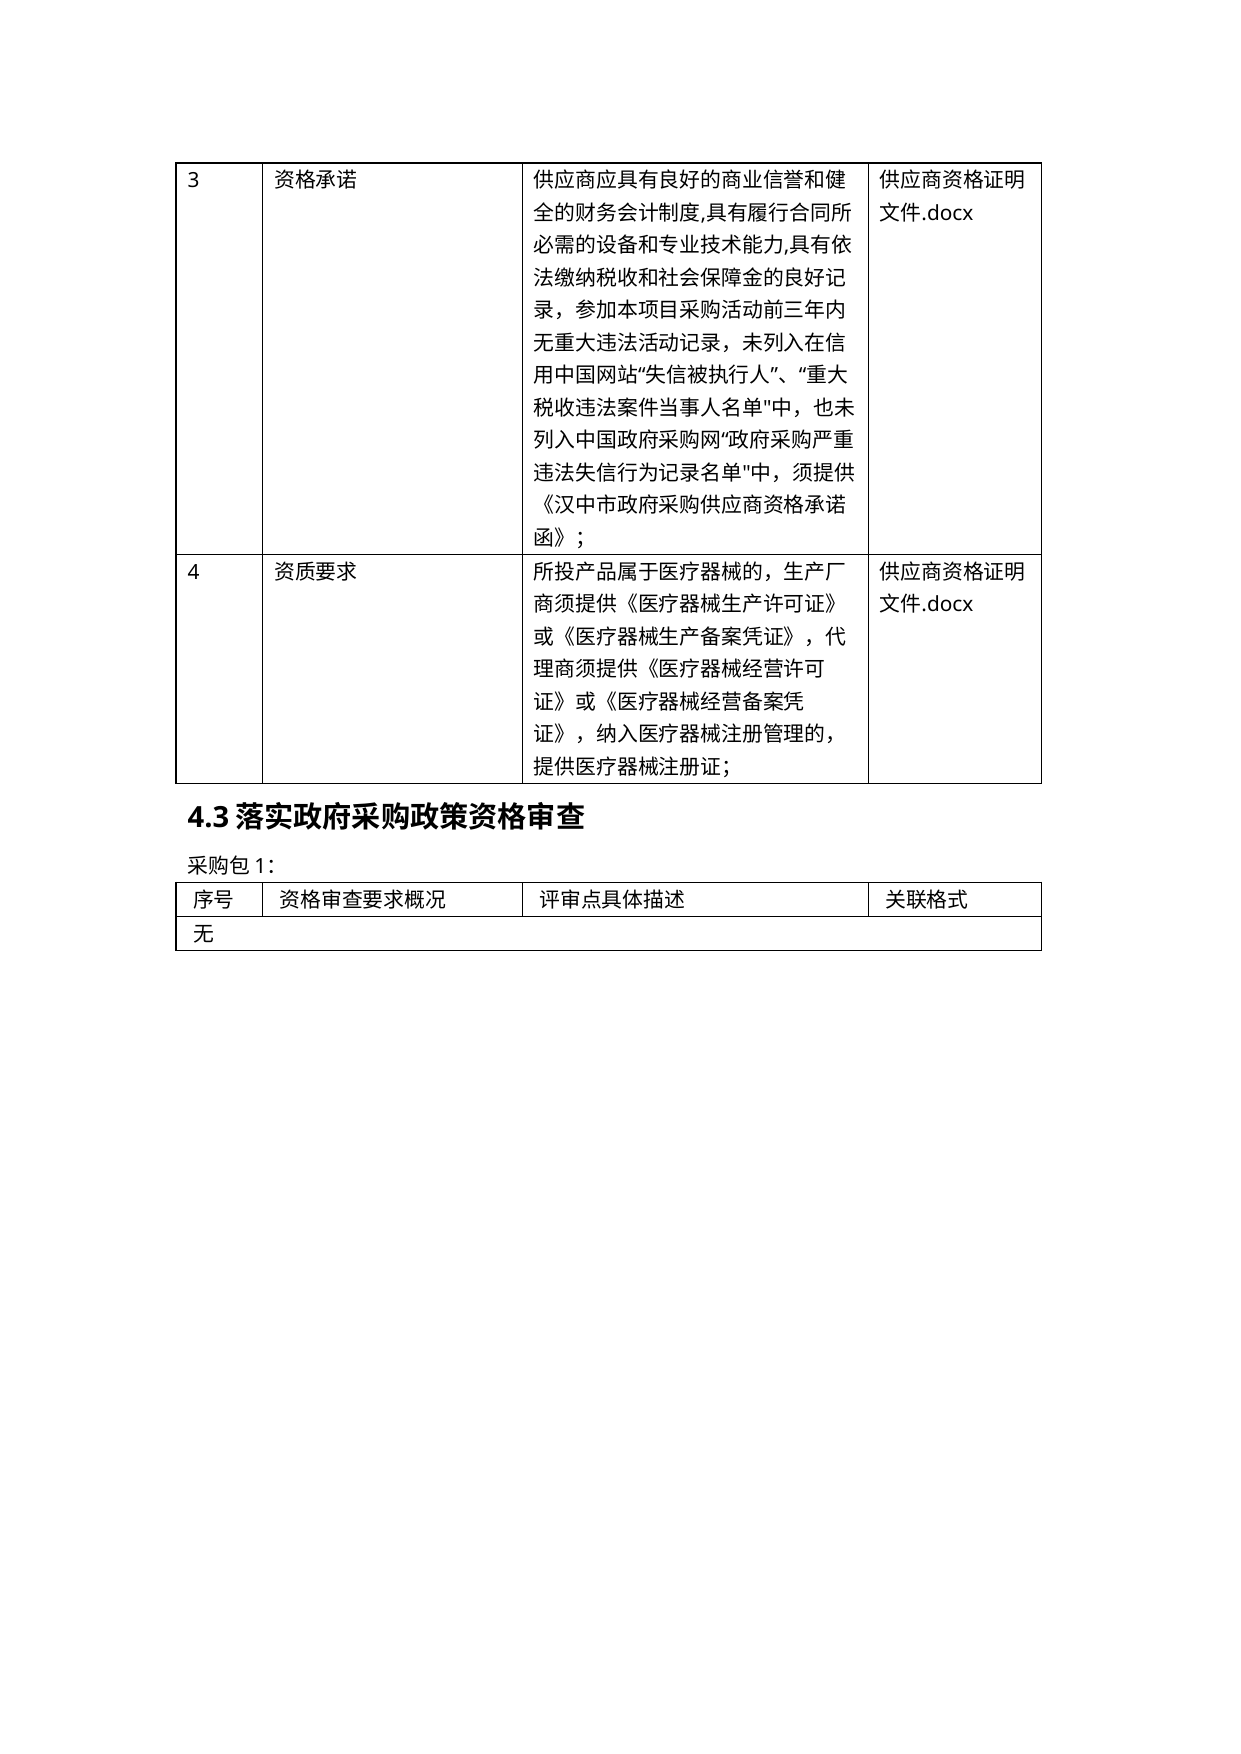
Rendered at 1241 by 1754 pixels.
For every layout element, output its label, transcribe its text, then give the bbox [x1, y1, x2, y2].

table_header 序号 [177, 883, 262, 916]
text 4.3落实政府采购政策资格审查 [187, 784, 1053, 849]
table_cell 3 [177, 164, 262, 553]
table_cell 资格承诺 [263, 164, 522, 553]
text 采购包1： [187, 849, 1053, 882]
table_cell 供应商应具有良好的商业信誉和健全的财务会计制度,具有履行合同所必需的设备和专业技术能力,具有依法缴纳税收和社会保障金的良好记录，参加本项目采购活动前三年内无重大违法活动记录，未列入在信用中国网站“失信被执行人”、“重大税收违法案件当事人名单"中，也未列入中国政府采购网“政府采购严重违法失信行为记录名单"中，须提供《汉中市政府采购供应商资格承诺函》； [523, 164, 868, 553]
table_cell 资质要求 [263, 555, 522, 783]
table_cell 供应商资格证明文件.docx [869, 555, 1041, 783]
table_cell 供应商资格证明文件.docx [869, 164, 1041, 553]
table_header 关联格式 [869, 883, 1041, 916]
table_cell 所投产品属于医疗器械的，生产厂商须提供《医疗器械生产许可证》或《医疗器械生产备案凭证》，代理商须提供《医疗器械经营许可证》或《医疗器械经营备案凭证》，纳入医疗器械注册管理的，提供医疗器械注册证； [523, 555, 868, 783]
table_cell 无 [177, 917, 1041, 950]
table_header 评审点具体描述 [523, 883, 868, 916]
table_header 资格审查要求概况 [263, 883, 522, 916]
table_cell 4 [177, 555, 262, 783]
